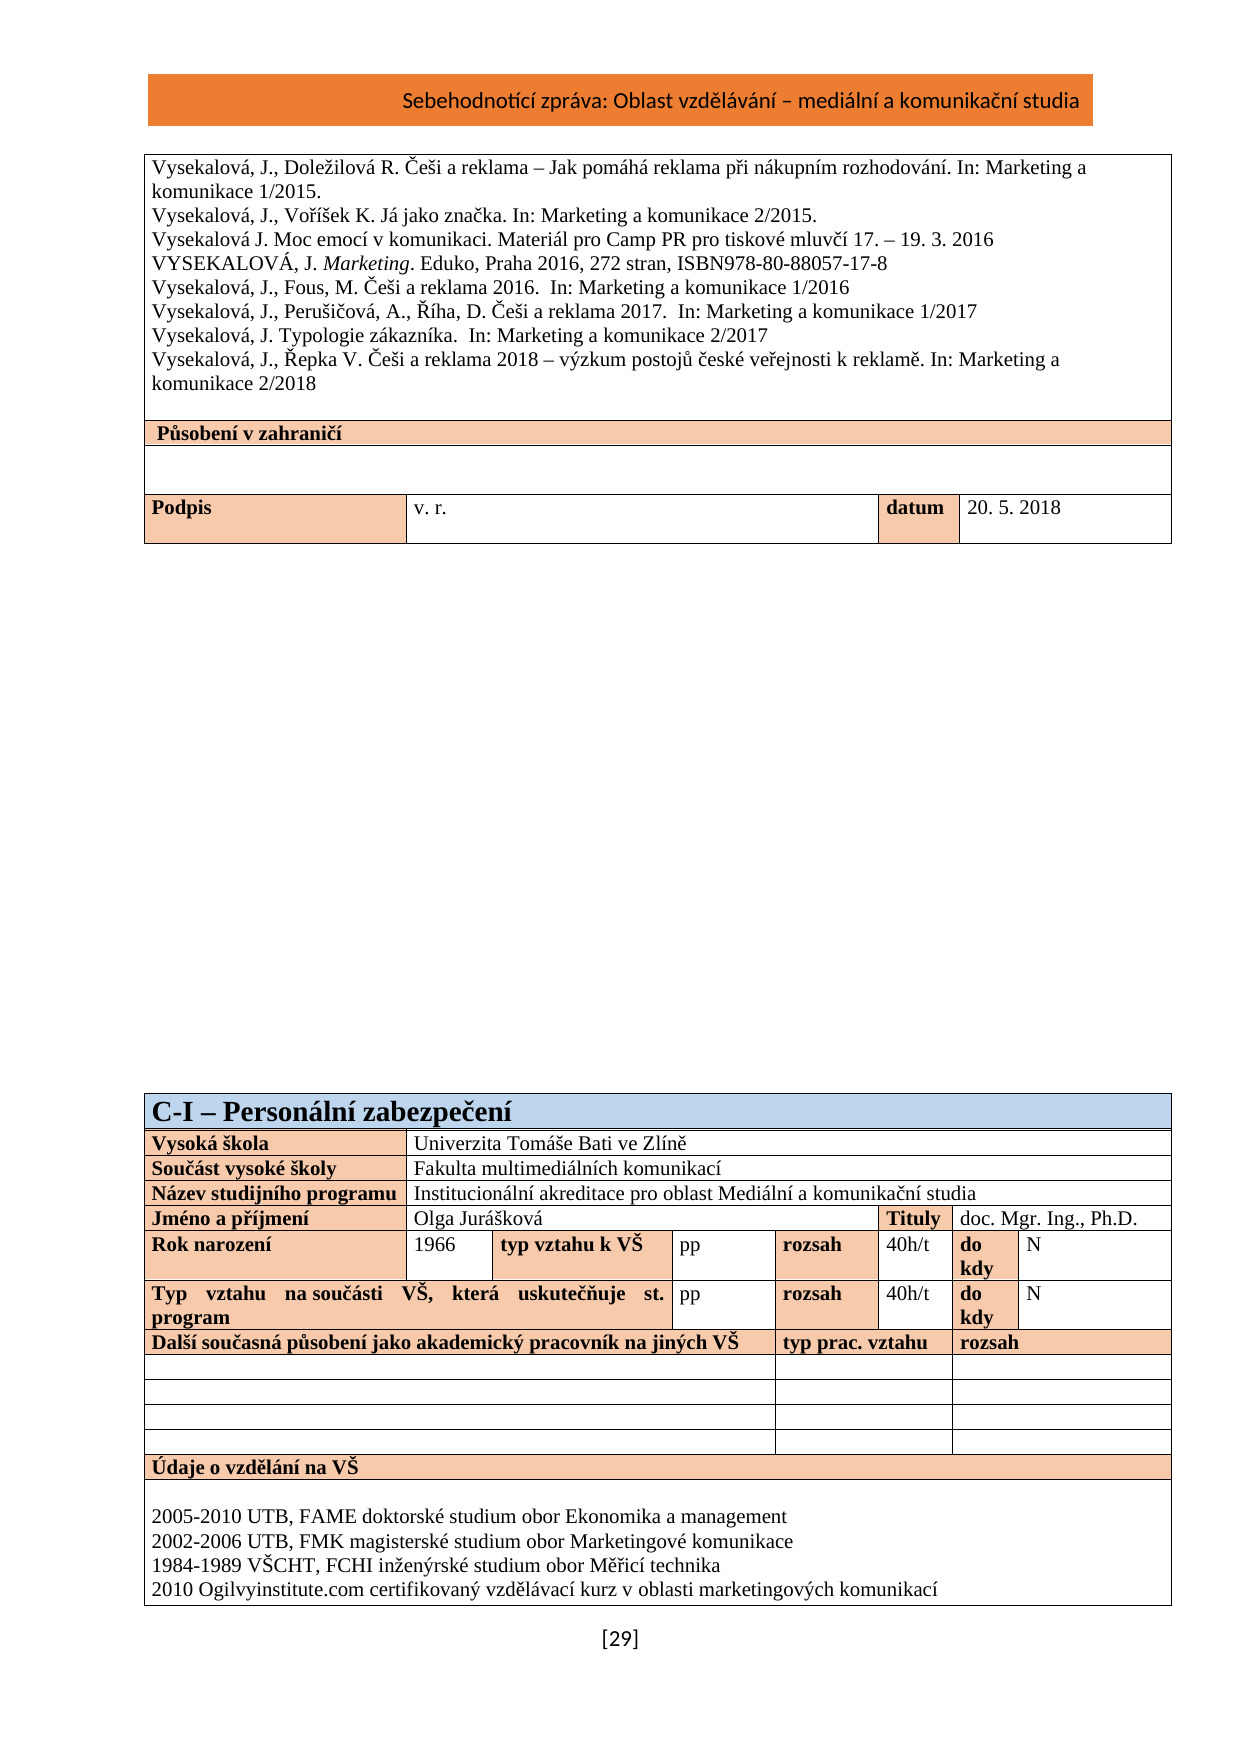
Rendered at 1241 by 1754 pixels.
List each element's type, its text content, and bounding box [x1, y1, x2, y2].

table_cell typ prac. vztahu [776, 1330, 952, 1354]
table_cell typ vztahu k VŠ [493, 1231, 672, 1279]
table_cell [145, 1405, 775, 1429]
table_cell N [1019, 1281, 1171, 1329]
table_cell Tituly [879, 1206, 952, 1230]
table_cell pp [673, 1231, 775, 1279]
table_cell [145, 1380, 775, 1404]
table_cell Typ vztahu na součásti VŠ, která uskutečňuje st. program [145, 1281, 672, 1329]
table_cell [776, 1405, 952, 1429]
table_cell Údaje o vzdělání na VŠ [145, 1455, 1171, 1479]
table_cell Podpis [145, 495, 406, 543]
table_cell rozsah [776, 1281, 878, 1329]
table_cell [953, 1405, 1171, 1429]
table_cell datum [879, 495, 959, 543]
table_cell [145, 1430, 775, 1454]
table_cell 1966 [407, 1231, 492, 1279]
table_cell doc. Mgr. Ing., Ph.D. [953, 1206, 1171, 1230]
table_cell [145, 446, 1171, 494]
table_cell v. r. [407, 495, 878, 543]
table_cell [776, 1355, 952, 1379]
table_cell Vysoká škola [145, 1131, 406, 1155]
table_header C-I – Personální zabezpečení [145, 1094, 1171, 1128]
table_cell Název studijního programu [145, 1181, 406, 1205]
table_cell 40h/t [879, 1231, 952, 1279]
table_cell rozsah [953, 1330, 1171, 1354]
table_cell Další současná působení jako akademický pracovník na jiných VŠ [145, 1330, 775, 1354]
table_cell Součást vysoké školy [145, 1156, 406, 1180]
table_cell Univerzita Tomáše Bati ve Zlíně [407, 1131, 1171, 1155]
table_cell [953, 1430, 1171, 1454]
table_cell Institucionální akreditace pro oblast Mediální a komunikační studia [407, 1181, 1171, 1205]
table_cell 40h/t [879, 1281, 952, 1329]
table_cell Rok narození [145, 1231, 406, 1279]
table_cell Fakulta multimediálních komunikací [407, 1156, 1171, 1180]
table_cell Jméno a příjmení [145, 1206, 406, 1230]
table_cell do kdy [953, 1281, 1018, 1329]
table_cell rozsah [776, 1231, 878, 1279]
table_cell [776, 1380, 952, 1404]
table_cell pp [673, 1281, 775, 1329]
table_cell [953, 1380, 1171, 1404]
table_cell Olga Jurášková [407, 1206, 878, 1230]
table_cell N [1019, 1231, 1171, 1279]
table_cell [776, 1430, 952, 1454]
table_cell [145, 1355, 775, 1379]
table_cell 20. 5. 2018 [960, 495, 1171, 543]
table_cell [145, 155, 1171, 419]
table_cell do kdy [953, 1231, 1018, 1279]
table_cell Působení v zahraničí [145, 421, 1171, 444]
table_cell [145, 1480, 1171, 1605]
table_cell [953, 1355, 1171, 1379]
